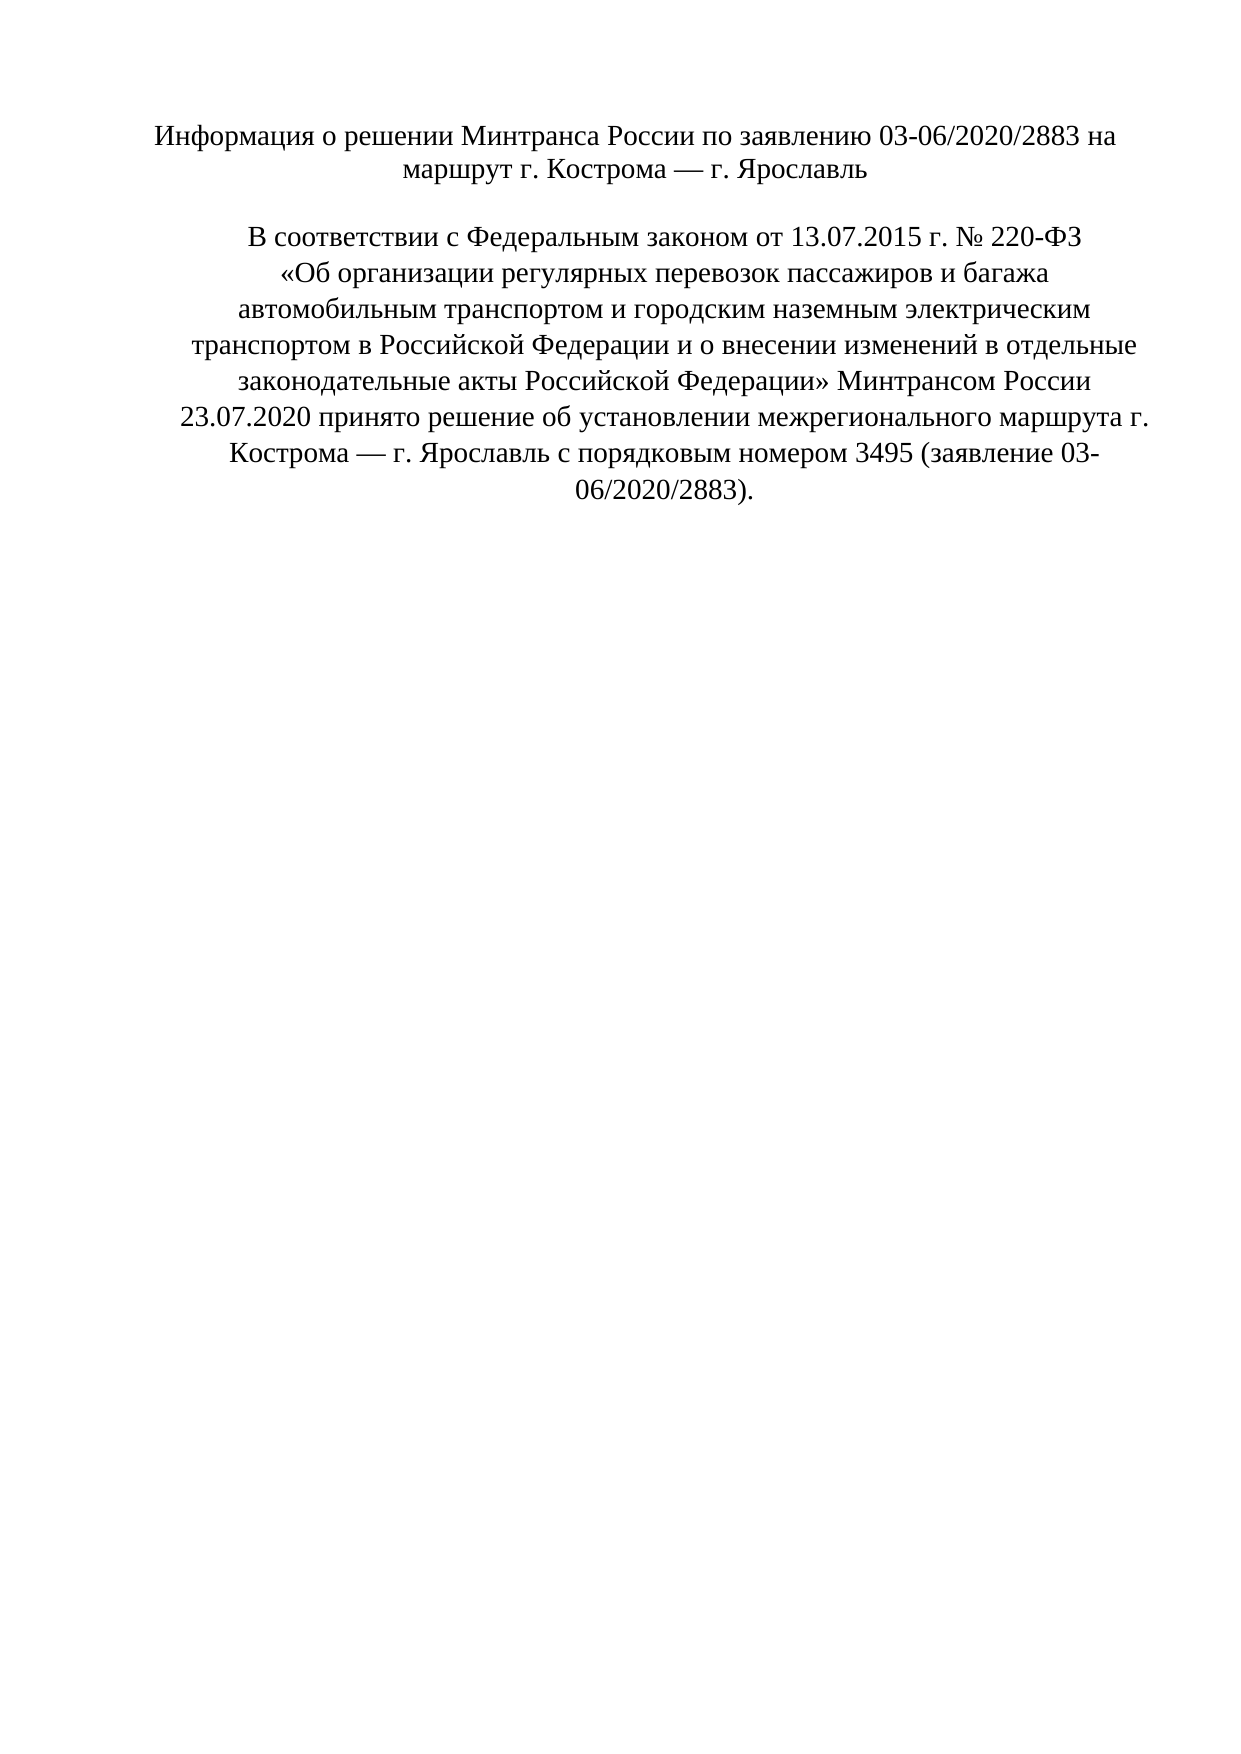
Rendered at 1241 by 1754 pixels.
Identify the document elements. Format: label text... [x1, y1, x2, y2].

text В соответствии с Федеральным законом от 13.07.2015 г. № 220-ФЗ «Об организации регулярных перевозок пассажиров и багажа автомобильным транспортом и городским наземным электрическим транспортом в Российской Федерации и о внесении изменений в отдельные законодательные акты Российской Федерации» Минтрансом России 23.07.2020 принято решение об установлении межрегионального маршрута г. Кострома — г. Ярославль с порядковым номером 3495 (заявление 03-06/2020/2883). [177, 219, 1152, 505]
text Информация о решении Минтранса России по заявлению 03-06/2020/2883 на маршрут г. Кострома — г. Ярославль [118, 118, 1152, 185]
